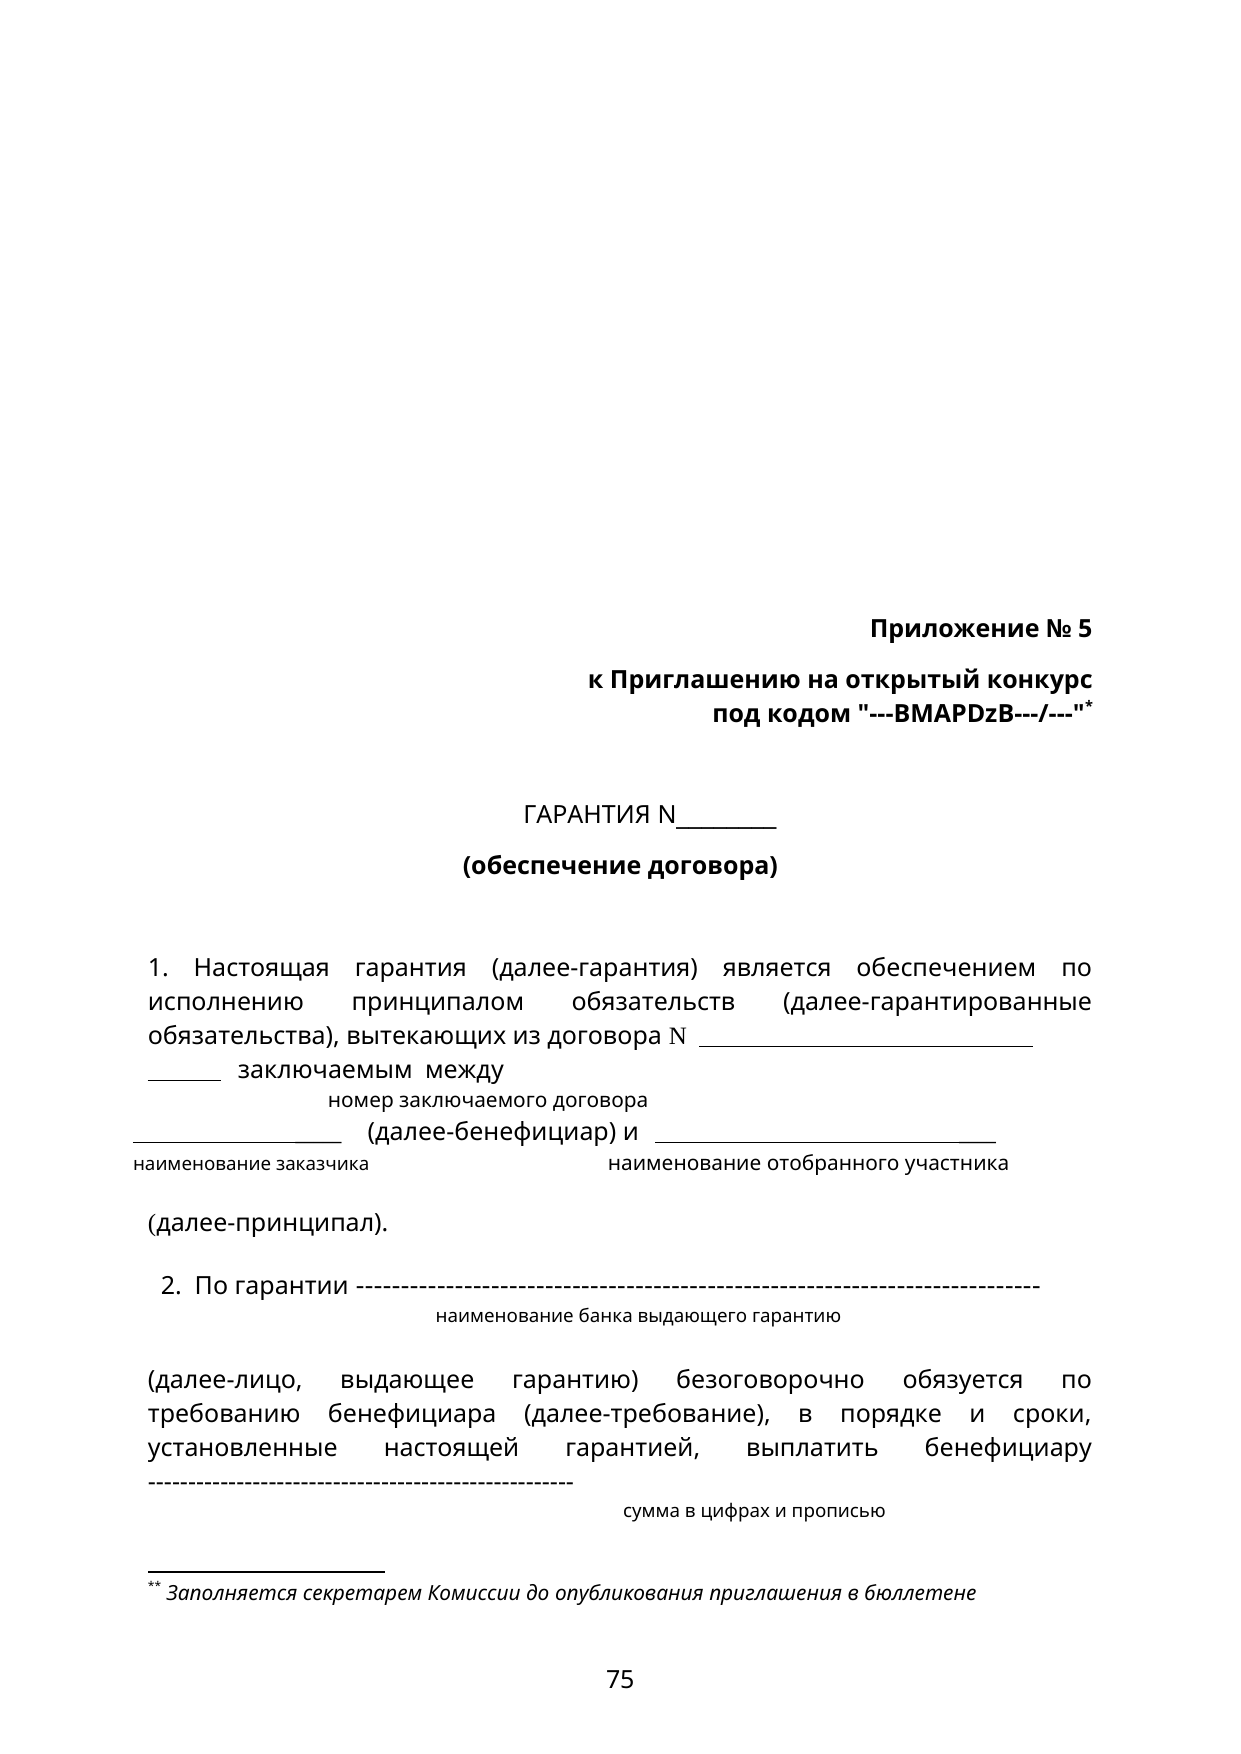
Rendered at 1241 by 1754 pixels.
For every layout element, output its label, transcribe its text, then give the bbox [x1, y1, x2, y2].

text наименование банка выдающего гарантию [148, 1302, 1092, 1327]
text сумма в цифрах и прописью [148, 1498, 1092, 1523]
text (далее-принципал). [148, 1205, 1092, 1239]
text _____ (далее-бенефициар) и ____ [133, 1114, 1092, 1148]
text ГАРАНТИЯ N________ [148, 797, 1092, 831]
text 1. Настоящая гарантия (далее-гарантия) является обеспечением по исполнению принципалом обязательств (далее-гарантированные обязательства), вытекающих из договора N заключаемым между [148, 949, 1092, 1085]
text к Приглашению на открытый конкурс под кодом "---BMAPDzB---/---"* [148, 661, 1092, 729]
text (далее-лицо, выдающее гарантию) безоговорочно обязуется по требованию бенефициара (далее-требование), в порядке и сроки, установленные настоящей гарантией, выплатить бенефициару ----------------------------------------------------- [148, 1362, 1092, 1498]
text 2. По гарантии ---------------------------------------------------------------------------- [148, 1268, 1092, 1302]
text номер заключаемого договора [148, 1085, 1092, 1114]
text (обеспечение договора) [207, 848, 1034, 882]
text наименование заказчика наименование отобранного участника [133, 1148, 1092, 1176]
text Приложение № 5 [148, 611, 1092, 645]
